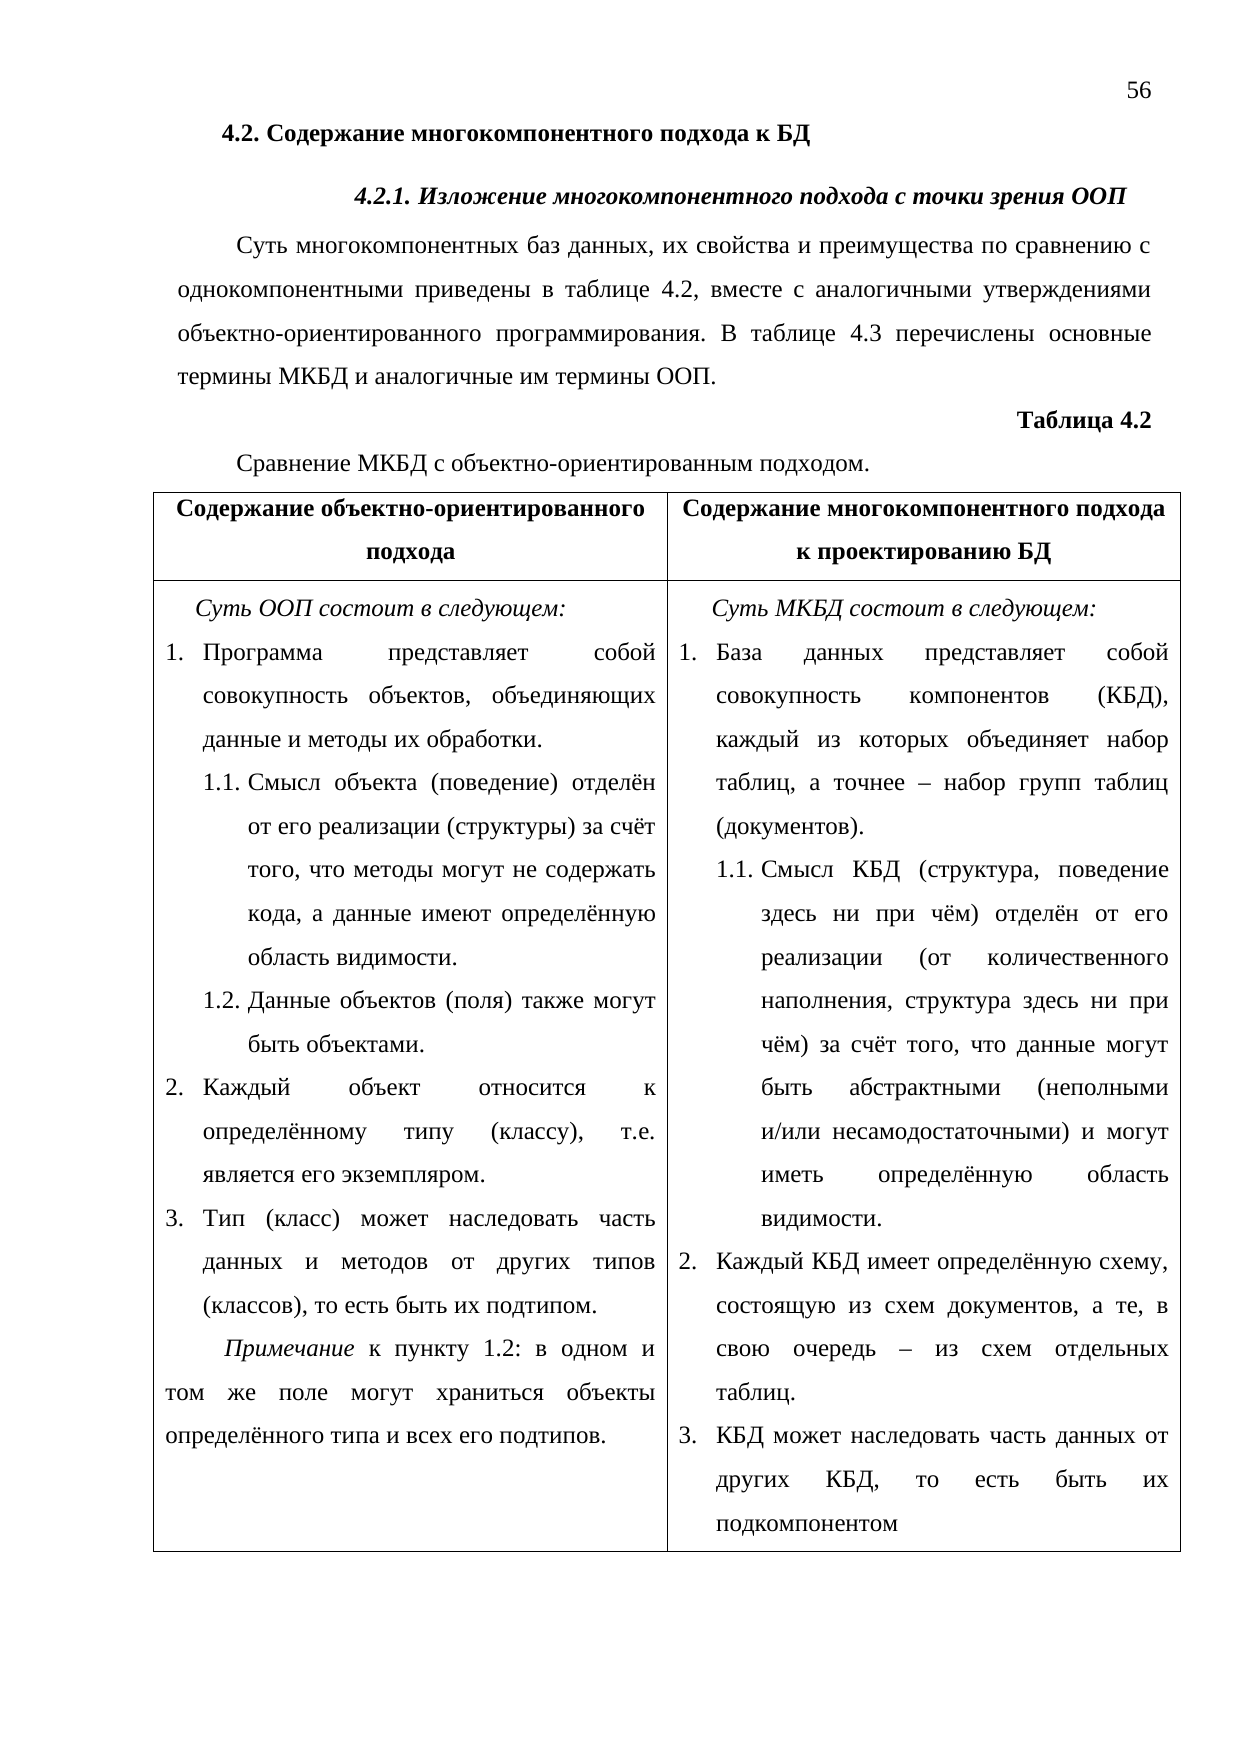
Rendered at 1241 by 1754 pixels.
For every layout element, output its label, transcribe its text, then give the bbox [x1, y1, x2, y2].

subtitle Содержание многокомпонентного подхода к БД [222, 118, 1152, 147]
table_header Содержание объектно-ориентированного подхода [154, 493, 667, 579]
table_cell Суть МКБД состоит в следующем: База данных представляет собой совокупность компонентов (КБД), каждый из которых объединяет набор таблиц, а точнее – набор групп таблиц (документов). Смысл КБД (структура, поведение здесь ни при чём) отделён от его реализации (от количественного наполнения, структура здесь ни при чём) за счёт того, что данные могут быть абстрактными (неполными и/или несамодостаточными) и могут иметь определённую область видимости. Каждый КБД имеет определённую схему, состоящую из схем документов, а те, в свою очередь – из схем отдельных таблиц. КБД может наследовать часть данных от других КБД, то есть быть их подкомпонентом [668, 581, 1180, 1551]
text Сравнение МКБД с объектно-ориентированным подходом. [177, 448, 1152, 477]
subtitle Изложение многокомпонентного подхода с точки зрения ООП [295, 181, 1152, 210]
text Таблица 4.2 [177, 404, 1152, 434]
table_header Содержание многокомпонентного подхода к проектированию БД [668, 493, 1180, 579]
text Суть многокомпонентных баз данных, их свойства и преимущества по сравнению с однокомпонентными приведены в таблице 4.2, вместе с аналогичными утверждениями объектно-ориентированного программирования. В таблице 4.3 перечислены основные термины МКБД и аналогичные им термины ООП. [177, 230, 1152, 390]
table_cell Суть ООП состоит в следующем: Программа представляет собой совокупность объектов, объединяющих данные и методы их обработки. Смысл объекта (поведение) отделён от его реализации (структуры) за счёт того, что методы могут не содержать кода, а данные имеют определённую область видимости. Данные объектов (поля) также могут быть объектами. Каждый объект относится к определённому типу (классу), т.е. является его экземпляром. Тип (класс) может наследовать часть данных и методов от других типов (классов), то есть быть их подтипом. Примечание к пункту 1.2: в одном и том же поле могут храниться объекты определённого типа и всех его подтипов. [154, 581, 667, 1551]
